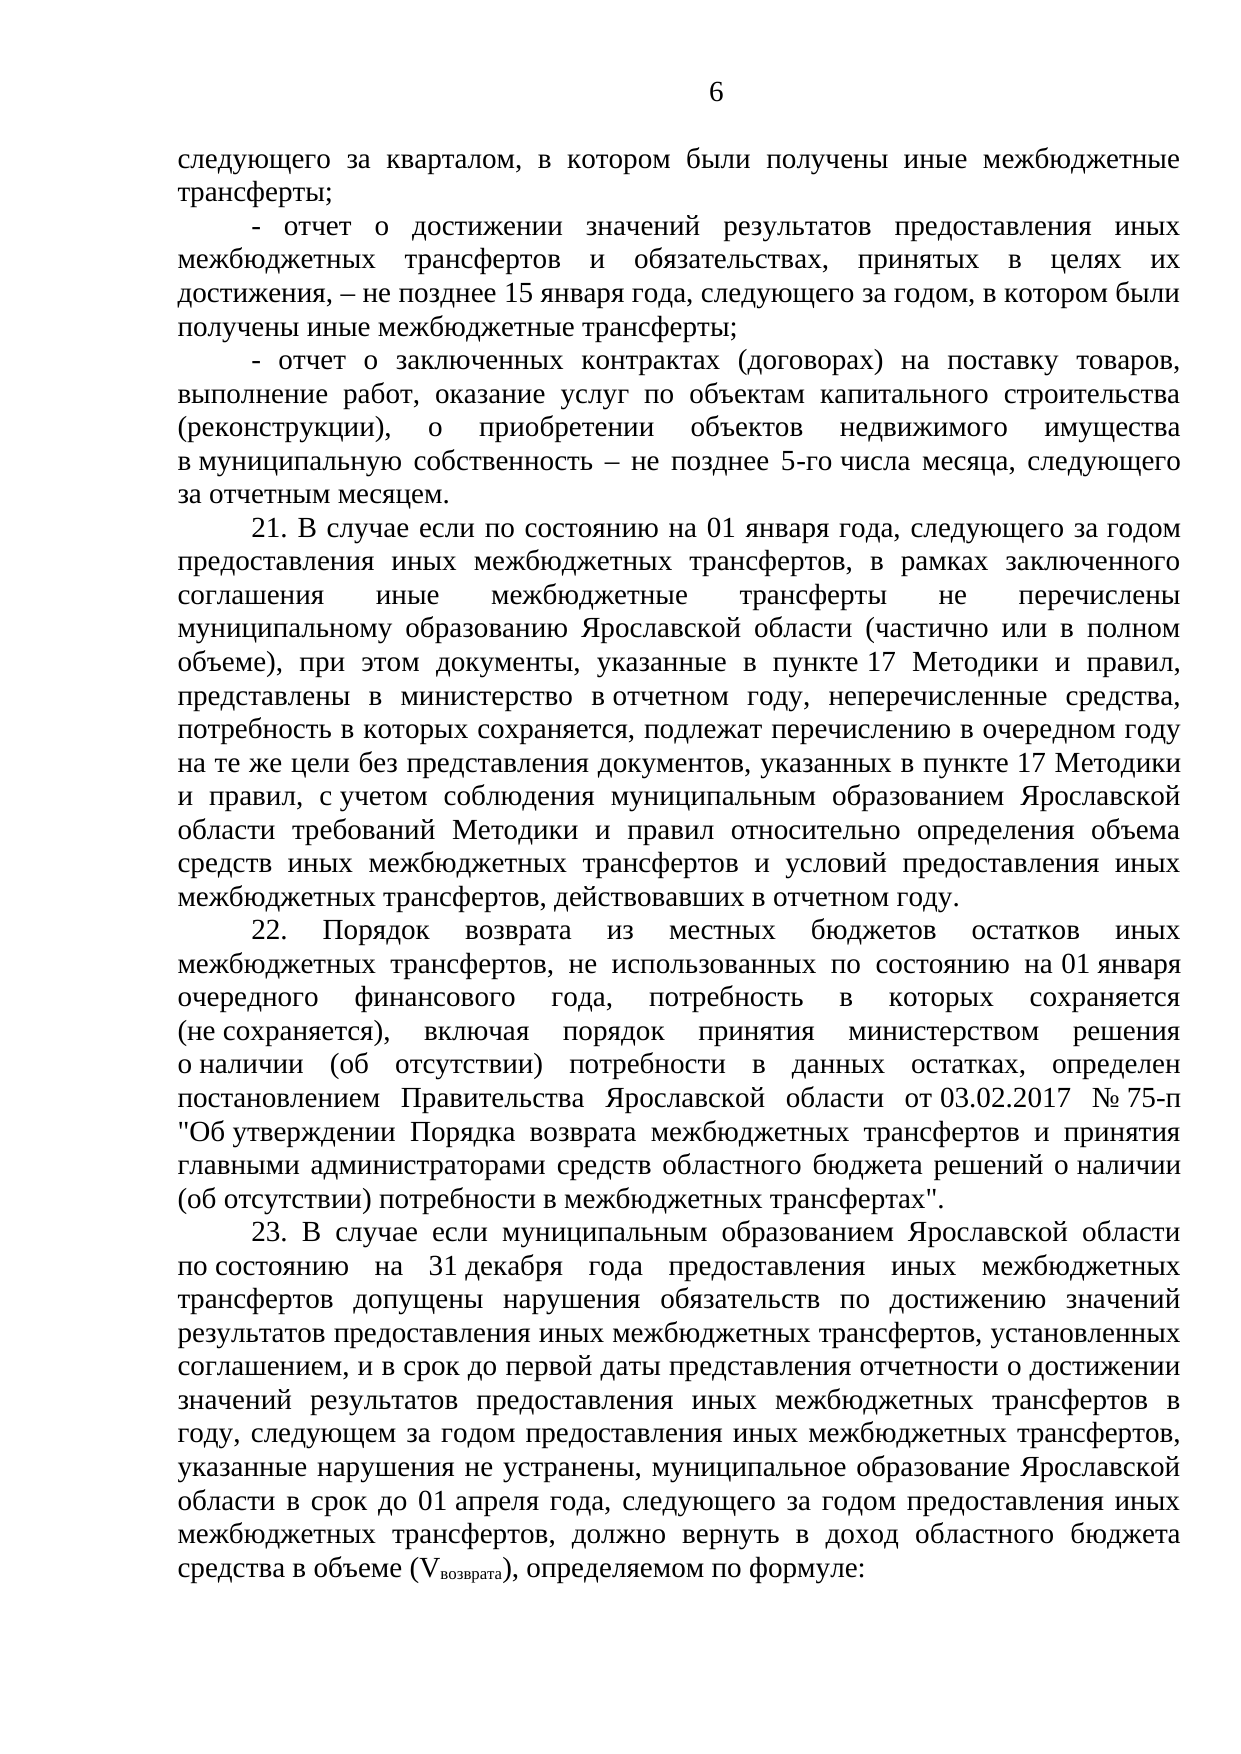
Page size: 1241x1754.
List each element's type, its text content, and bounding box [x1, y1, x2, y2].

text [177, 141, 1181, 208]
text 23. В случае если муниципальным образованием Ярославской области по состоянию на 31 декабря года предоставления иных межбюджетных трансфертов допущены нарушения обязательств по достижению значений результатов предоставления иных межбюджетных трансфертов, установленных соглашением, и в срок до первой даты представления отчетности о достижении значений результатов предоставления иных межбюджетных трансфертов в году, следующем за годом предоставления иных межбюджетных трансфертов, указанные нарушения не устранены, муниципальное образование Ярославской области в срок до 01 апреля года, следующего за годом предоставления иных межбюджетных трансфертов, должно вернуть в доход областного бюджета средства в объеме (Vвозврата), определяемом по формуле: [177, 1214, 1181, 1583]
text 22. Порядок возврата из местных бюджетов остатков иных межбюджетных трансфертов, не использованных по состоянию на 01 января очередного финансового года, потребность в которых сохраняется (не сохраняется), включая порядок принятия министерством решения о наличии (об отсутствии) потребности в данных остатках, определен постановлением Правительства Ярославской области от 03.02.2017 № 75-п "Об утверждении Порядка возврата межбюджетных трансфертов и принятия главными администраторами средств областного бюджета решений о наличии (об отсутствии) потребности в межбюджетных трансфертах". [177, 912, 1181, 1214]
text - отчет о достижении значений результатов предоставления иных межбюджетных трансфертов и обязательствах, принятых в целях их достижения, ‒ не позднее 15 января года, следующего за годом, в котором были получены иные межбюджетные трансферты; [177, 208, 1181, 342]
text 21. В случае если по состоянию на 01 января года, следующего за годом предоставления иных межбюджетных трансфертов, в рамках заключенного соглашения иные межбюджетные трансферты не перечислены муниципальному образованию Ярославской области (частично или в полном объеме), при этом документы, указанные в пункте 17 Методики и правил, представлены в министерство в отчетном году, неперечисленные средства, потребность в которых сохраняется, подлежат перечислению в очередном году на те же цели без представления документов, указанных в пункте 17 Методики и правил, с учетом соблюдения муниципальным образованием Ярославской области требований Методики и правил относительно определения объема средств иных межбюджетных трансфертов и условий предоставления иных межбюджетных трансфертов, действовавших в отчетном году. [177, 510, 1181, 912]
text - отчет о заключенных контрактах (договорах) на поставку товаров, выполнение работ, оказание услуг по объектам капитального строительства (реконструкции), о приобретении объектов недвижимого имущества в муниципальную собственность ‒ не позднее 5-го числа месяца, следующего за отчетным месяцем. [177, 342, 1181, 510]
